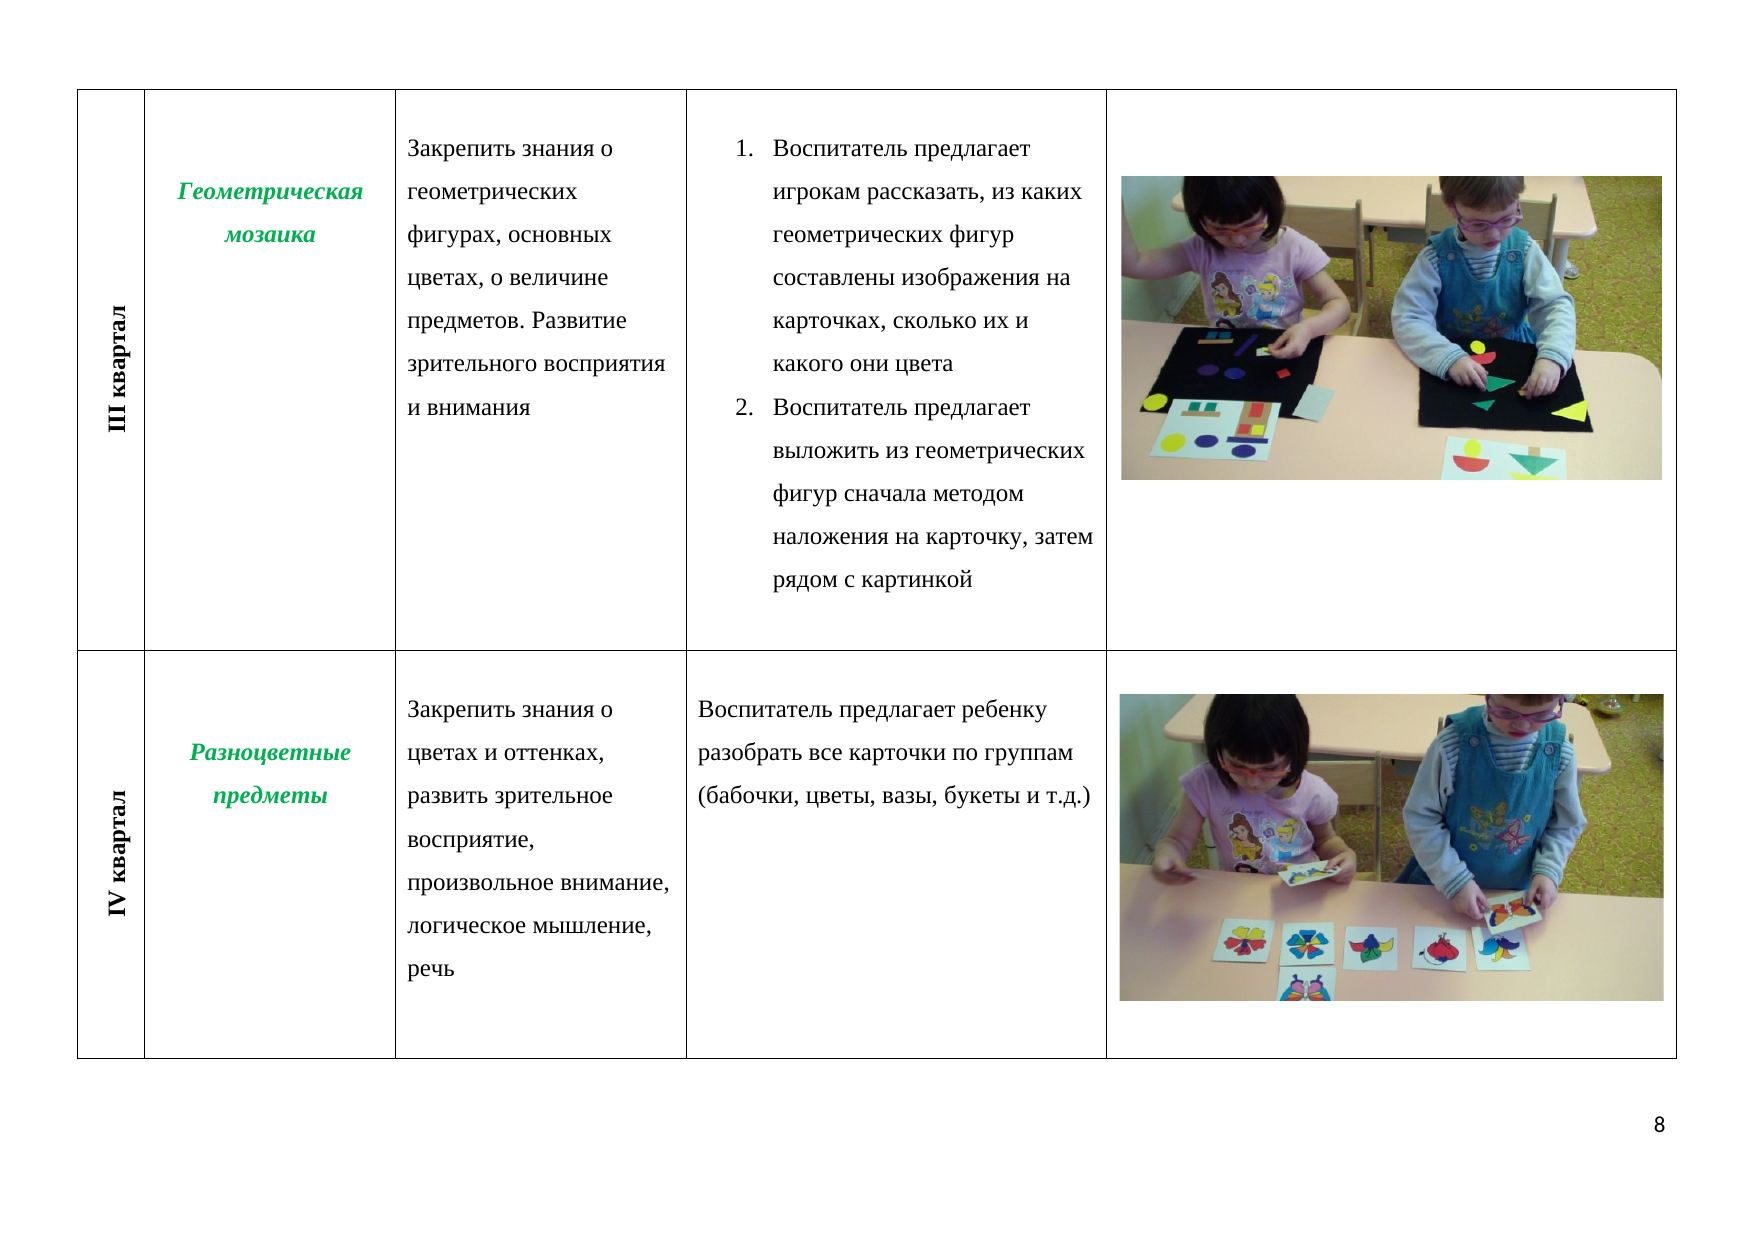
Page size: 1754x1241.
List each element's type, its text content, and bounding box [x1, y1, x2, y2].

table_cell Геометрическая мозаика [145, 90, 395, 650]
table_cell Закрепить знания о цветах и оттенках, развить зрительное восприятие, произвольное внимание, логическое мышление, речь [396, 651, 686, 1058]
table_cell IV квартал [78, 651, 144, 1058]
table_cell Закрепить знания о геометрических фигурах, основных цветах, о величине предметов. Развитие зрительного восприятия и внимания [396, 90, 686, 650]
table_cell [1107, 651, 1676, 1058]
table_cell Разноцветные предметы [145, 651, 395, 1058]
picture [1119, 694, 1664, 1001]
picture [1121, 176, 1662, 480]
table_cell Воспитатель предлагает ребенку разобрать все карточки по группам (бабочки, цветы, вазы, букеты и т.д.) [687, 651, 1106, 1058]
table_cell [1107, 90, 1676, 650]
table_cell III квартал [78, 90, 144, 650]
table_cell Воспитатель предлагает игрокам рассказать, из каких геометрических фигур составлены изображения на карточках, сколько их и какого они цвета Воспитатель предлагает выложить из геометрических фигур сначала методом наложения на карточку, затем рядом с картинкой [687, 90, 1106, 650]
